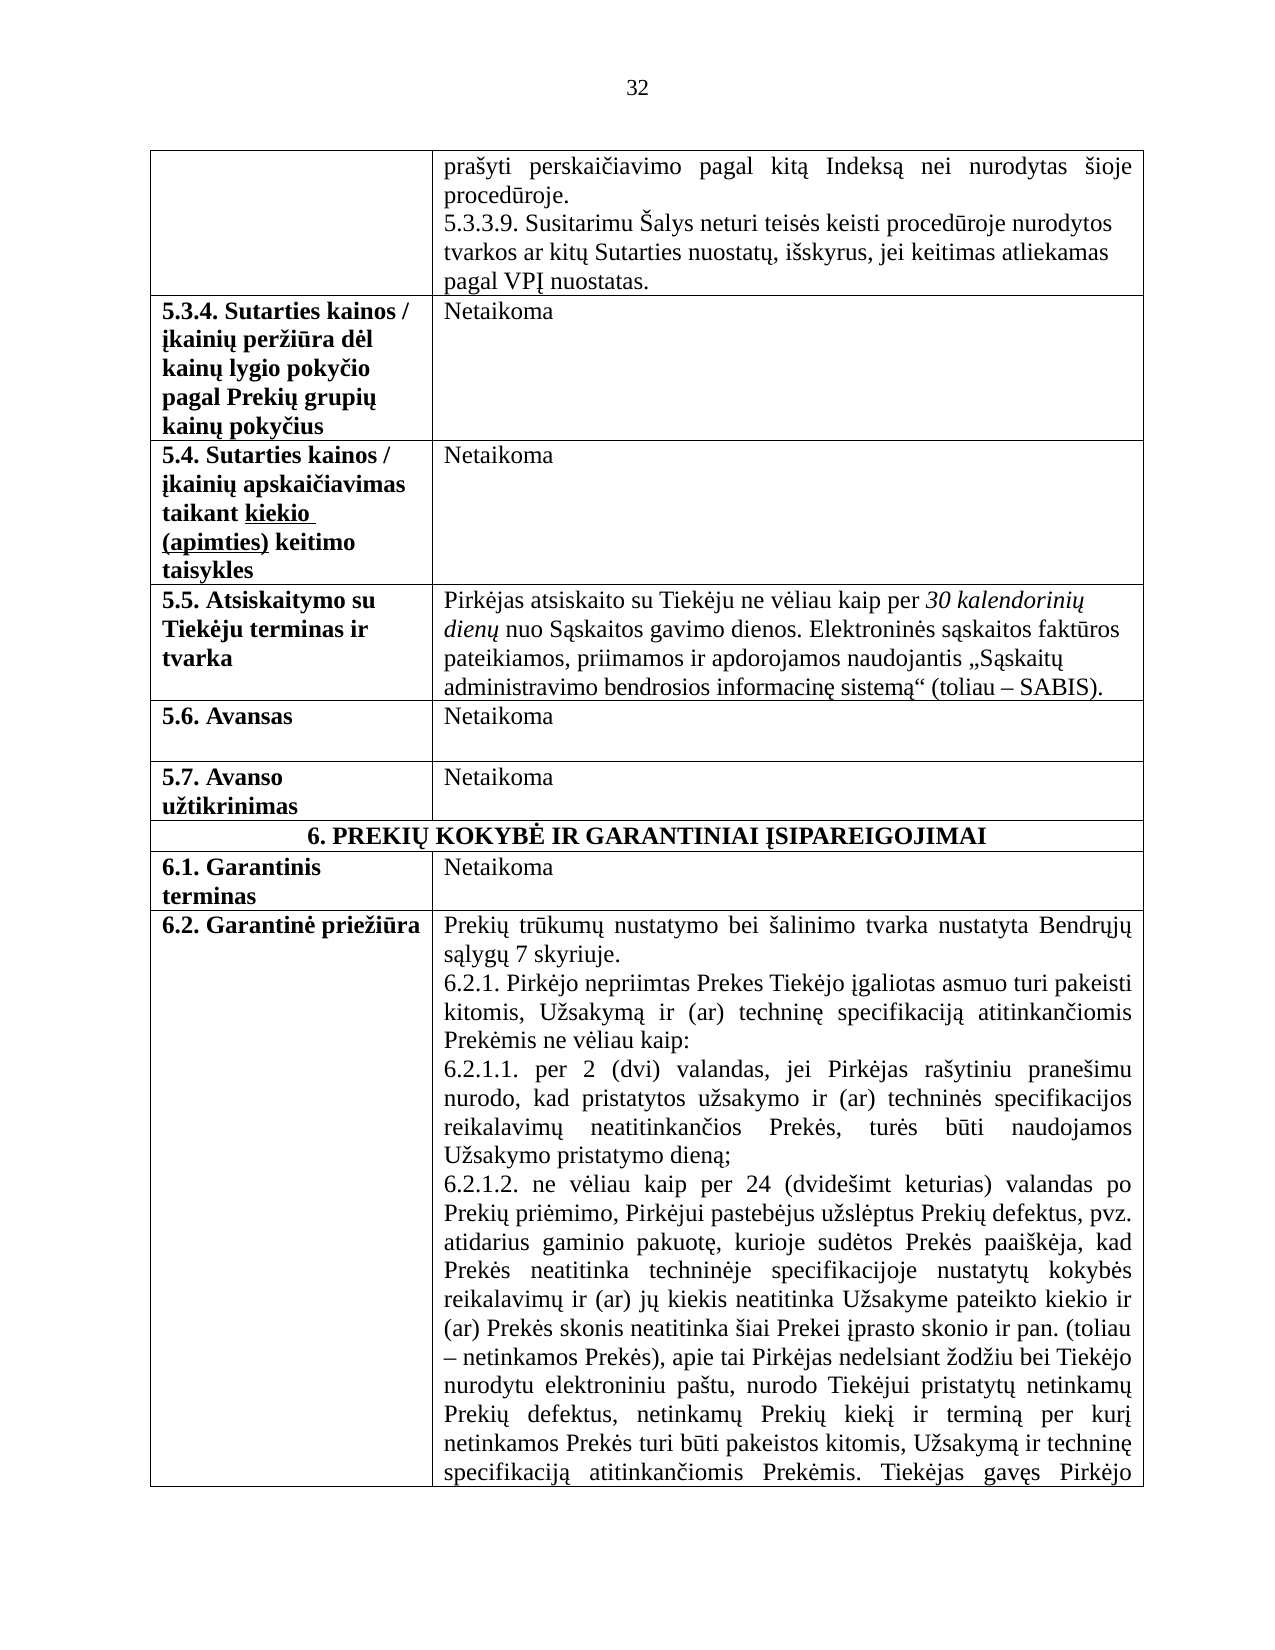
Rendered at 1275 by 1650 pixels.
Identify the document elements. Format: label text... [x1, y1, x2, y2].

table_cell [433, 911, 1143, 1486]
table_cell Netaikoma [433, 701, 1143, 761]
table_cell 5.5. Atsiskaitymo su Tiekėju terminas ir tvarka [151, 585, 432, 700]
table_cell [151, 911, 432, 1486]
table_cell Netaikoma [433, 852, 1143, 909]
table_cell 6. PREKIŲ KOKYBĖ IR GARANTINIAI ĮSIPAREIGOJIMAI [151, 821, 1143, 851]
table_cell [433, 151, 1143, 295]
table_cell 5.3.4. Sutarties kainos / įkainių peržiūra dėl kainų lygio pokyčio pagal Prekių grupių kainų pokyčius [151, 296, 432, 439]
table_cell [151, 151, 432, 295]
table_cell 5.6. Avansas [151, 701, 432, 761]
table_cell 5.7. Avanso užtikrinimas [151, 762, 432, 820]
table_cell Netaikoma [433, 296, 1143, 439]
table_cell 6.1. Garantinis terminas [151, 852, 432, 909]
table_cell Pirkėjas atsiskaito su Tiekėju ne vėliau kaip per 30 kalendorinių dienų nuo Sąskaitos gavimo dienos. Elektroninės sąskaitos faktūros pateikiamos, priimamos ir apdorojamos naudojantis „Sąskaitų administravimo bendrosios informacinę sistemą“ (toliau – SABIS). [433, 585, 1143, 700]
table_cell Netaikoma [433, 441, 1143, 584]
table_cell Netaikoma [433, 762, 1143, 820]
table_cell 5.4. Sutarties kainos / įkainių apskaičiavimas taikant kiekio (apimties) keitimo taisykles [151, 441, 432, 584]
